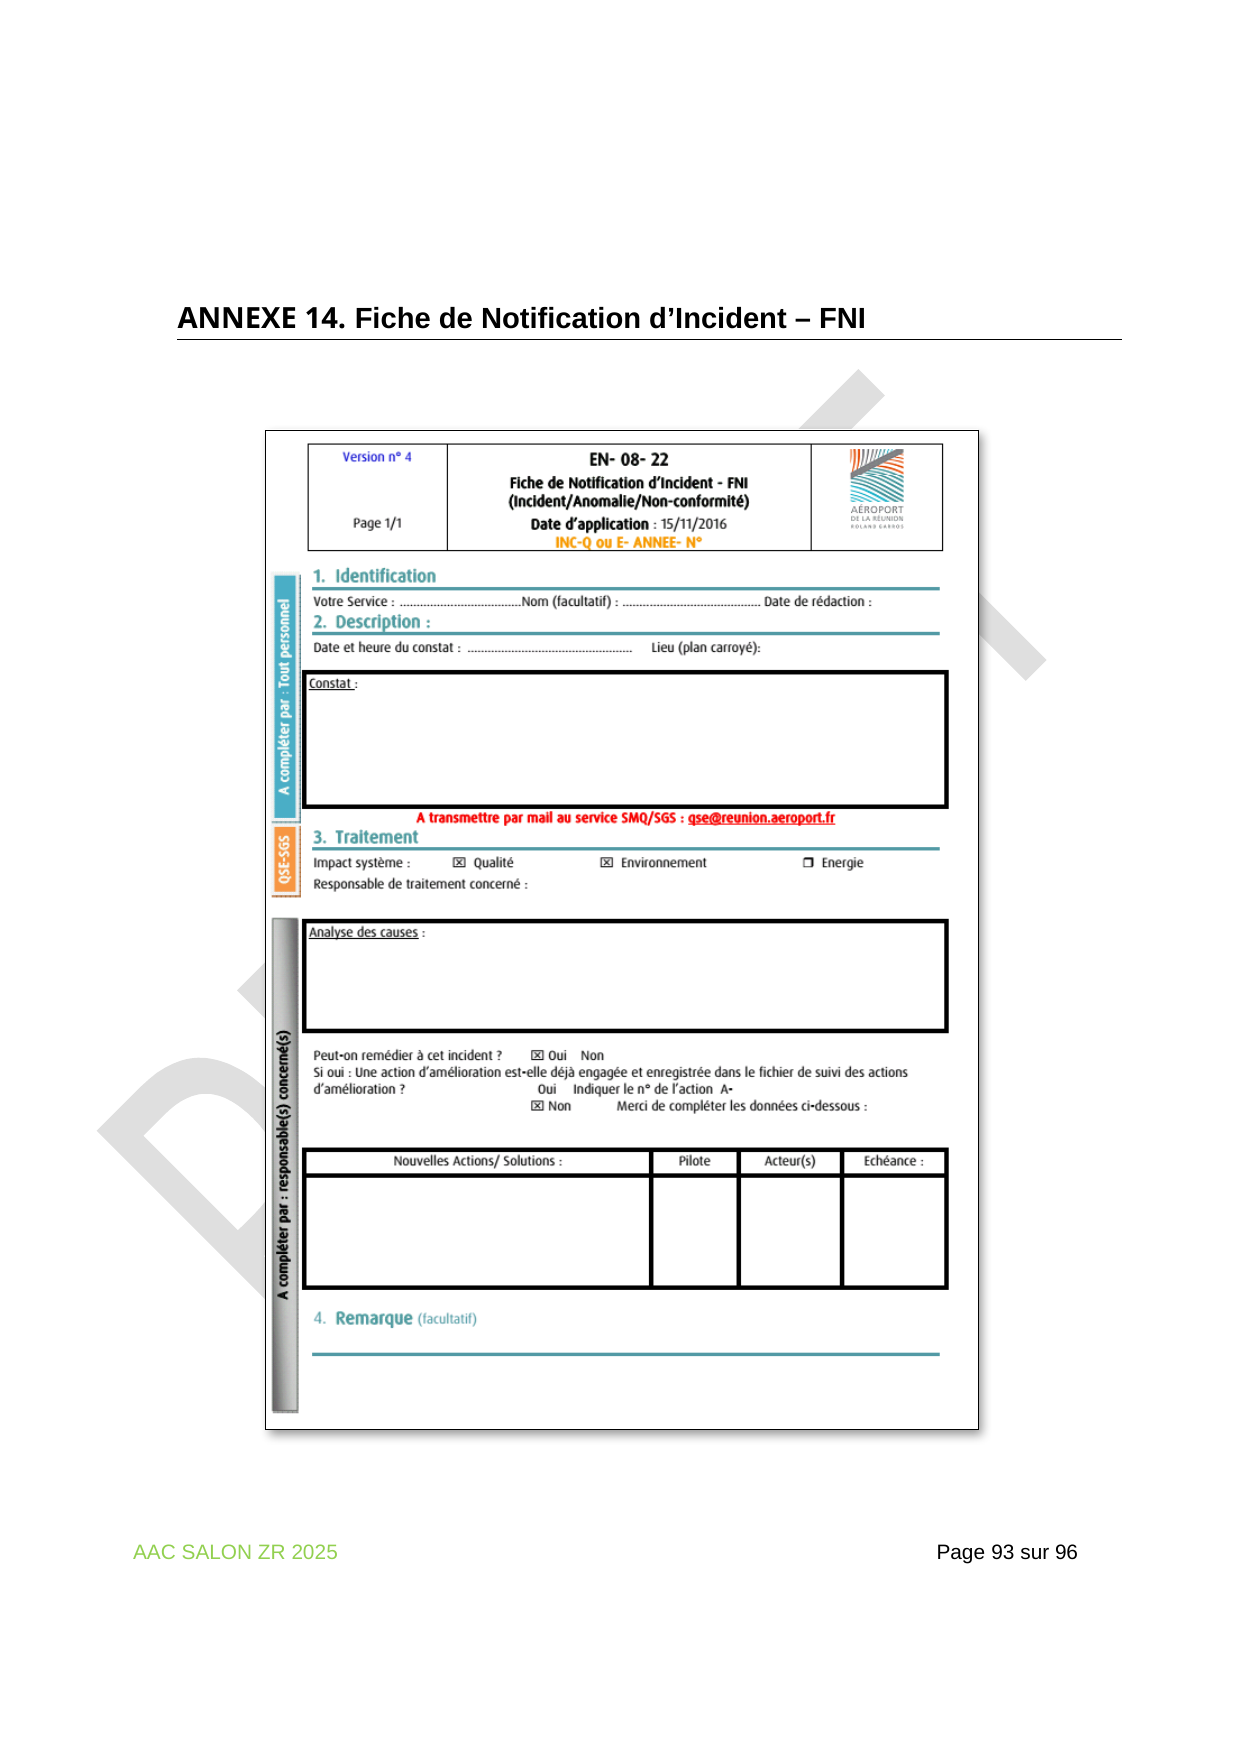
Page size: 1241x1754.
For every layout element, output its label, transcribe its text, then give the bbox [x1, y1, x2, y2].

picture [266, 431, 978, 1429]
text Fiche de Notification d’Incident – FNI [177, 297, 1122, 339]
